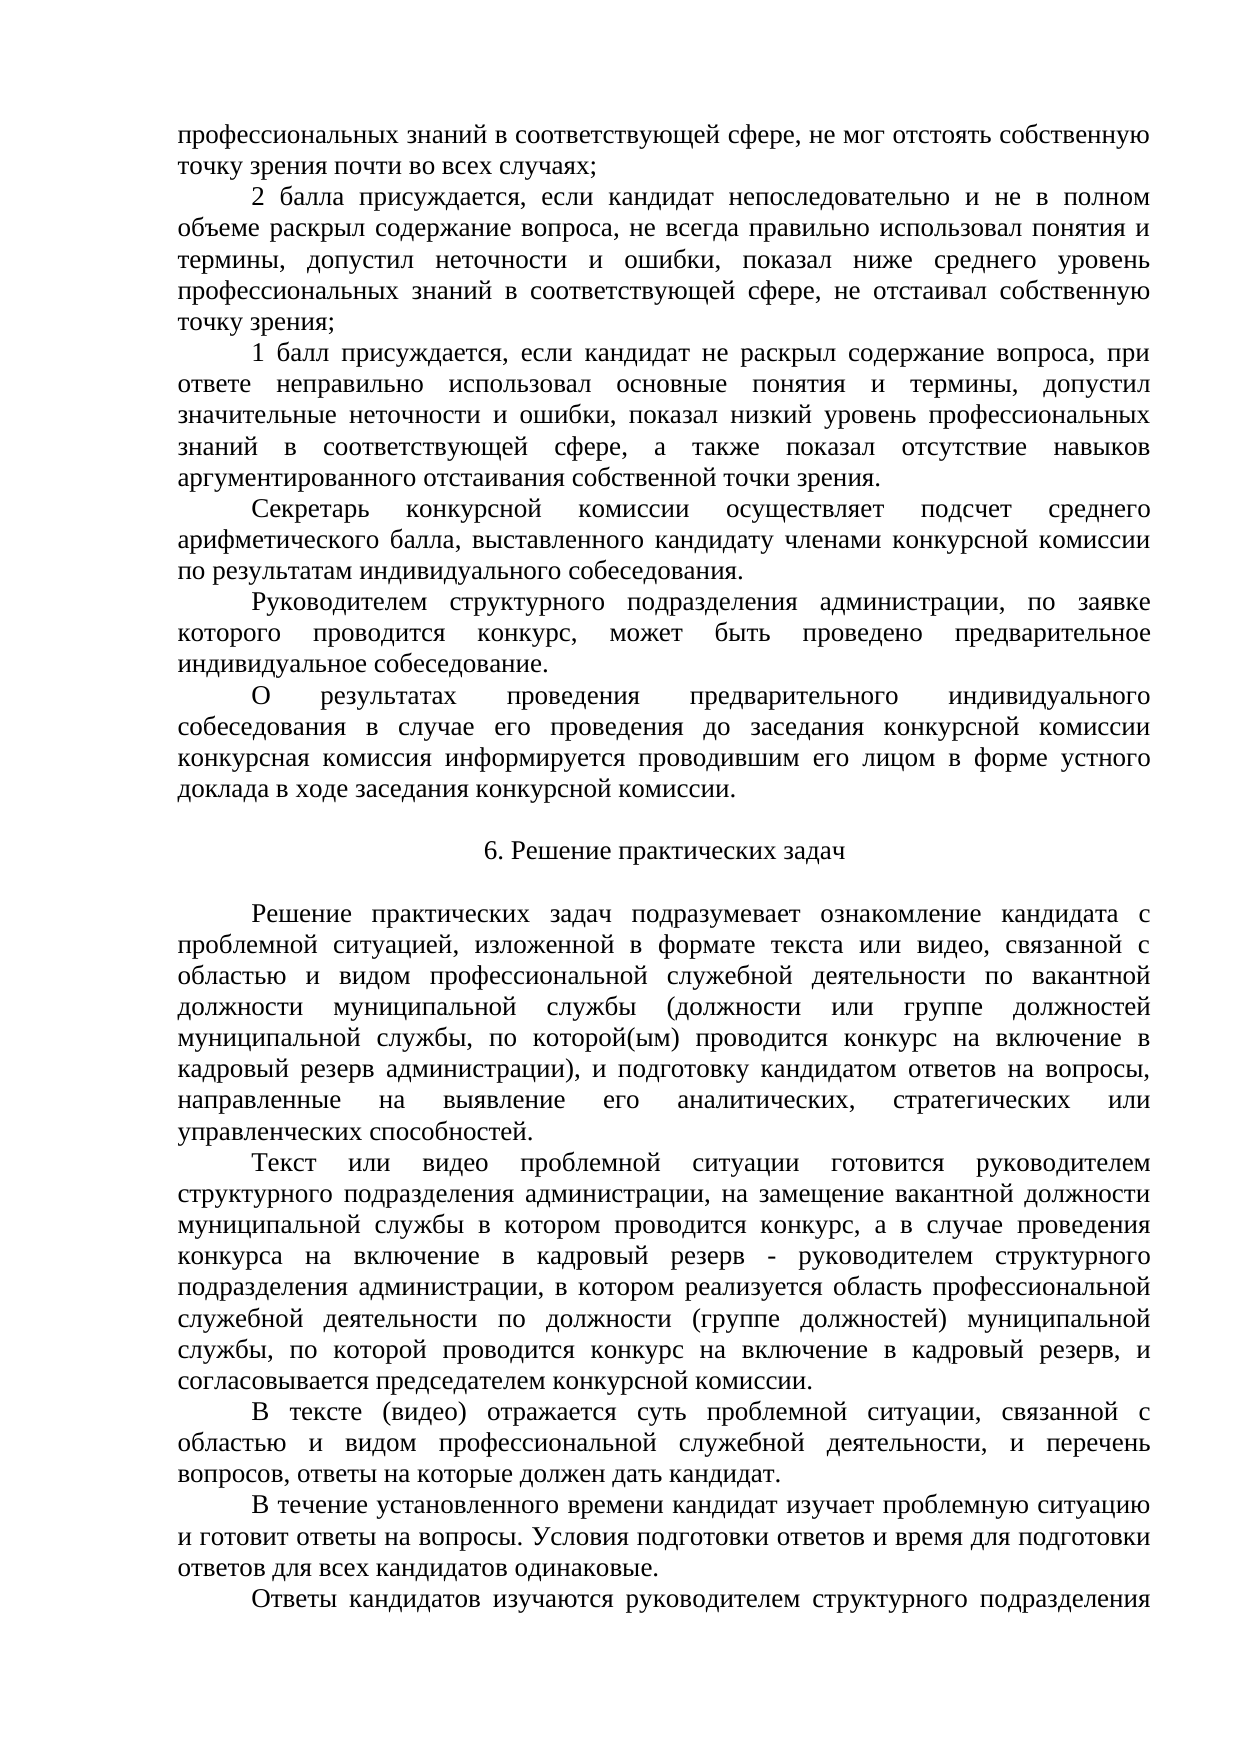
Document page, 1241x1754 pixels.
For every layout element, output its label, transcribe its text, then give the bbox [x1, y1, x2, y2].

text Руководителем структурного подразделения администрации, по заявке которого проводится конкурс, может быть проведено предварительное индивидуальное собеседование. [177, 585, 1152, 679]
text О результатах проведения предварительного индивидуального собеседования в случае его проведения до заседания конкурсной комиссии конкурсная комиссия информируется проводившим его лицом в форме устного доклада в ходе заседания конкурсной комиссии. [177, 679, 1152, 803]
text Текст или видео проблемной ситуации готовится руководителем структурного подразделения администрации, на замещение вакантной должности муниципальной службы в котором проводится конкурс, а в случае проведения конкурса на включение в кадровый резерв - руководителем структурного подразделения администрации, в котором реализуется область профессиональной служебной деятельности по должности (группе должностей) муниципальной службы, по которой проводится конкурс на включение в кадровый резерв, и согласовывается председателем конкурсной комиссии. [177, 1146, 1152, 1395]
text В течение установленного времени кандидат изучает проблемную ситуацию и готовит ответы на вопросы. Условия подготовки ответов и время для подготовки ответов для всех кандидатов одинаковые. [177, 1488, 1152, 1582]
title 6. Решение практических задач [177, 834, 1152, 866]
text 1 балл присуждается, если кандидат не раскрыл содержание вопроса, при ответе неправильно использовал основные понятия и термины, допустил значительные неточности и ошибки, показал низкий уровень профессиональных знаний в соответствующей сфере, а также показал отсутствие навыков аргументированного отстаивания собственной точки зрения. [177, 336, 1152, 492]
text В тексте (видео) отражается суть проблемной ситуации, связанной с областью и видом профессиональной служебной деятельности, и перечень вопросов, ответы на которые должен дать кандидат. [177, 1395, 1152, 1488]
text 2 балла присуждается, если кандидат непоследовательно и не в полном объеме раскрыл содержание вопроса, не всегда правильно использовал понятия и термины, допустил неточности и ошибки, показал ниже среднего уровень профессиональных знаний в соответствующей сфере, не отстаивал собственную точку зрения; [177, 180, 1152, 336]
text Секретарь конкурсной комиссии осуществляет подсчет среднего арифметического балла, выставленного кандидату членами конкурсной комиссии по результатам индивидуального собеседования. [177, 492, 1152, 585]
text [177, 118, 1152, 180]
text Решение практических задач подразумевает ознакомление кандидата с проблемной ситуацией, изложенной в формате текста или видео, связанной с областью и видом профессиональной служебной деятельности по вакантной должности муниципальной службы (должности или группе должностей муниципальной службы, по которой(ым) проводится конкурс на включение в кадровый резерв администрации), и подготовку кандидатом ответов на вопросы, направленные на выявление его аналитических, стратегических или управленческих способностей. [177, 897, 1152, 1146]
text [177, 1582, 1152, 1613]
